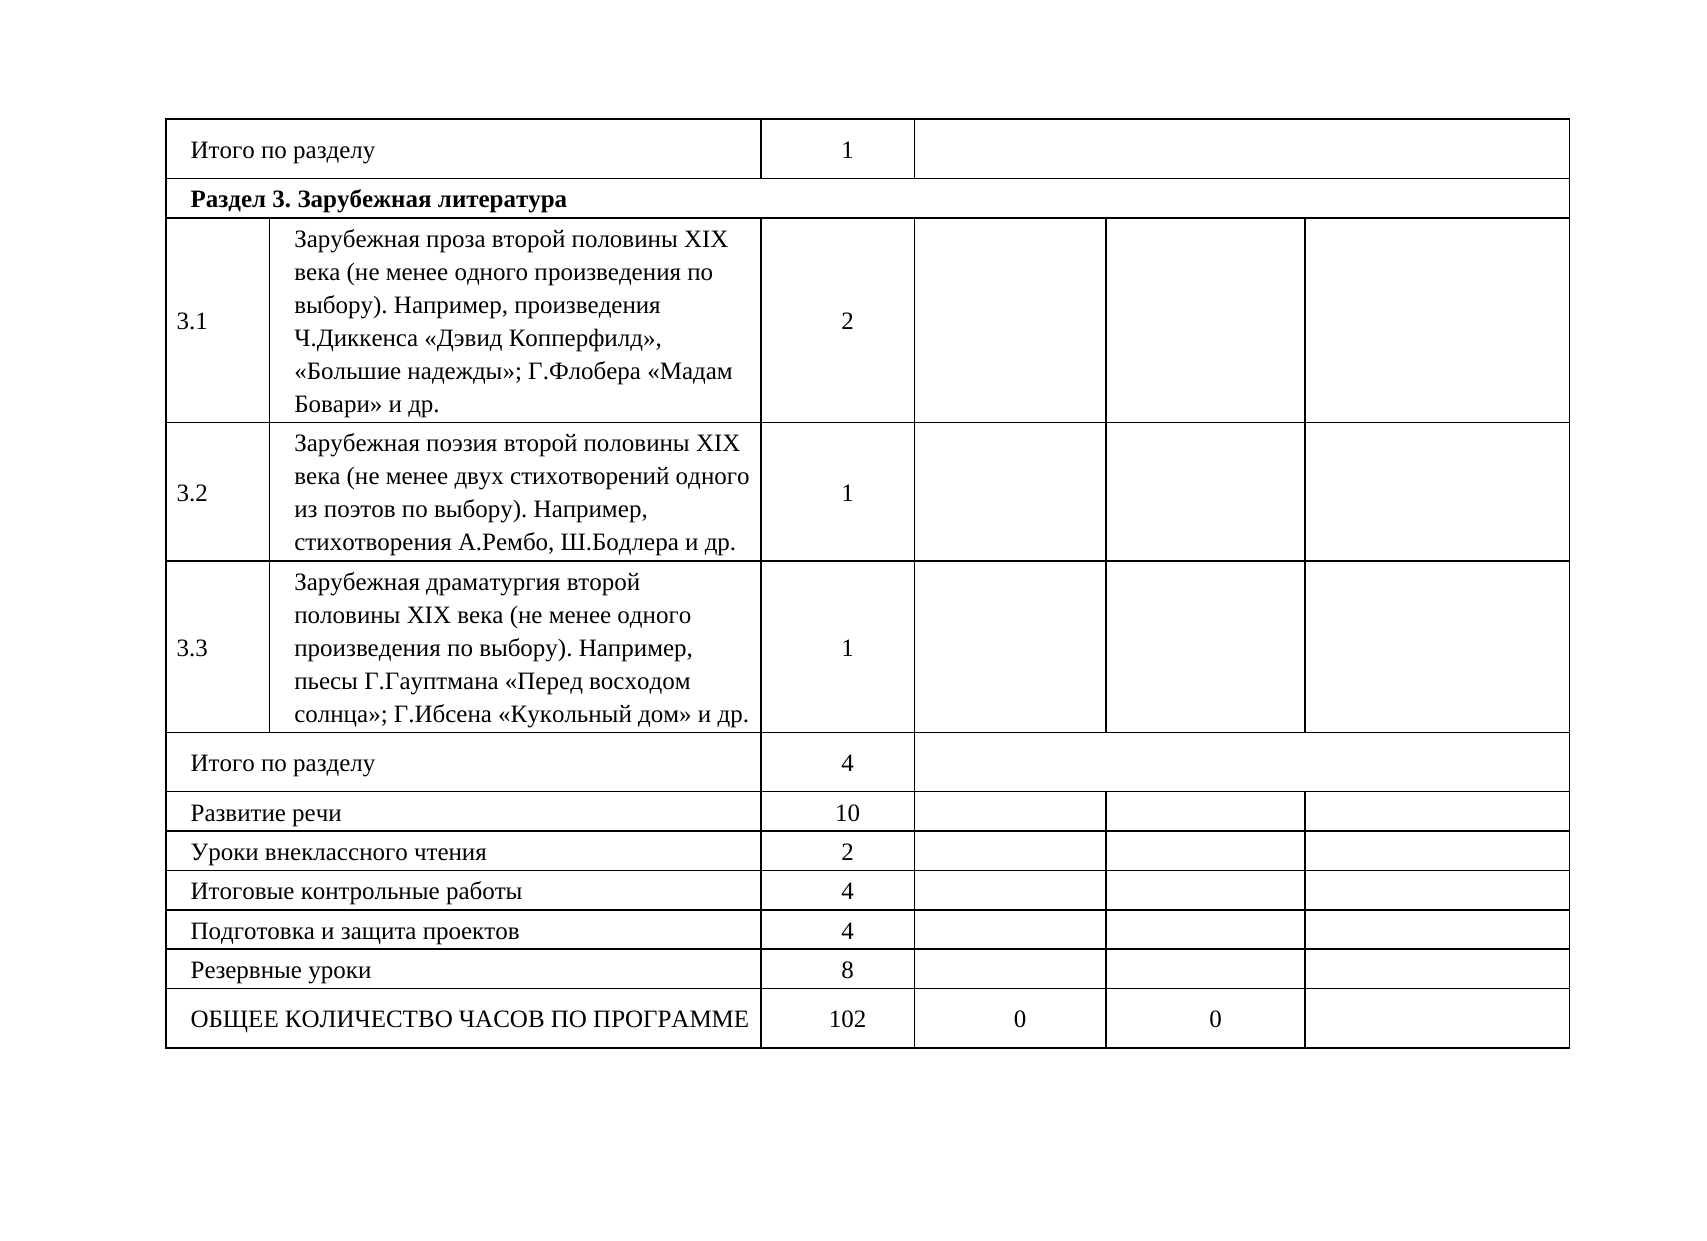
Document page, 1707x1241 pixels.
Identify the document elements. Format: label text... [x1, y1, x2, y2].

table_cell 4 [762, 871, 914, 909]
table_cell [915, 423, 1105, 560]
table_cell [1306, 792, 1569, 830]
table_cell 3.3 [167, 562, 269, 731]
table_cell Итого по разделу [167, 120, 760, 178]
table_cell [1306, 871, 1569, 909]
table_cell [1107, 911, 1304, 948]
table_cell Развитие речи [167, 792, 760, 830]
table_cell Уроки внеклассного чтения [167, 832, 760, 869]
table_cell [915, 120, 1569, 178]
table_cell [1107, 792, 1304, 830]
table_cell 10 [762, 792, 914, 830]
table_cell 102 [762, 989, 914, 1047]
table_cell 3.1 [167, 219, 269, 421]
table_cell [1306, 989, 1569, 1047]
table_cell Зарубежная поэзия второй половины XIX века (не менее двух стихотворений одного из поэтов по выбору). Например, стихотворения А.Рембо, Ш.Бодлера и др. [270, 423, 760, 560]
table_cell [915, 911, 1105, 948]
table_cell [1107, 562, 1304, 731]
table_cell [1107, 423, 1304, 560]
table_cell 1 [762, 562, 914, 731]
table_cell [915, 832, 1105, 869]
table_cell 4 [762, 911, 914, 948]
table_cell Резервные уроки [167, 950, 760, 988]
table_cell Зарубежная проза второй половины XIX века (не менее одного произведения по выбору). Например, произведения Ч.Диккенса «Дэвид Копперфилд», «Большие надежды»; Г.Флобера «Мадам Бовари» и др. [270, 219, 760, 421]
table_cell [915, 871, 1105, 909]
table_cell 2 [762, 219, 914, 421]
table_cell [1107, 950, 1304, 988]
table_cell [915, 733, 1569, 791]
table_cell 1 [762, 423, 914, 560]
table_cell 0 [915, 989, 1105, 1047]
table_cell 3.2 [167, 423, 269, 560]
table_cell ОБЩЕЕ КОЛИЧЕСТВО ЧАСОВ ПО ПРОГРАММЕ [167, 989, 760, 1047]
table_cell Итоговые контрольные работы [167, 871, 760, 909]
table_cell 2 [762, 832, 914, 869]
table_cell [1306, 911, 1569, 948]
table_cell [1107, 871, 1304, 909]
table_cell [1306, 562, 1569, 731]
table_cell [915, 562, 1105, 731]
table_cell 8 [762, 950, 914, 988]
table_cell Итого по разделу [167, 733, 760, 791]
table_cell [1306, 950, 1569, 988]
table_cell Раздел 3. Зарубежная литература [167, 179, 1569, 217]
table_cell [1306, 219, 1569, 421]
table_cell [1107, 219, 1304, 421]
table_cell [915, 792, 1105, 830]
table_cell Подготовка и защита проектов [167, 911, 760, 948]
table_cell [1306, 423, 1569, 560]
table_cell 4 [762, 733, 914, 791]
table_cell [1306, 832, 1569, 869]
table_cell 0 [1107, 989, 1304, 1047]
table_cell [915, 219, 1105, 421]
table_cell [1107, 832, 1304, 869]
table_cell [915, 950, 1105, 988]
table_cell 1 [762, 120, 914, 178]
table_cell Зарубежная драматургия второй половины XIX века (не менее одного произведения по выбору). Например, пьесы Г.Гауптмана «Перед восходом солнца»; Г.Ибсена «Кукольный дом» и др. [270, 562, 760, 731]
